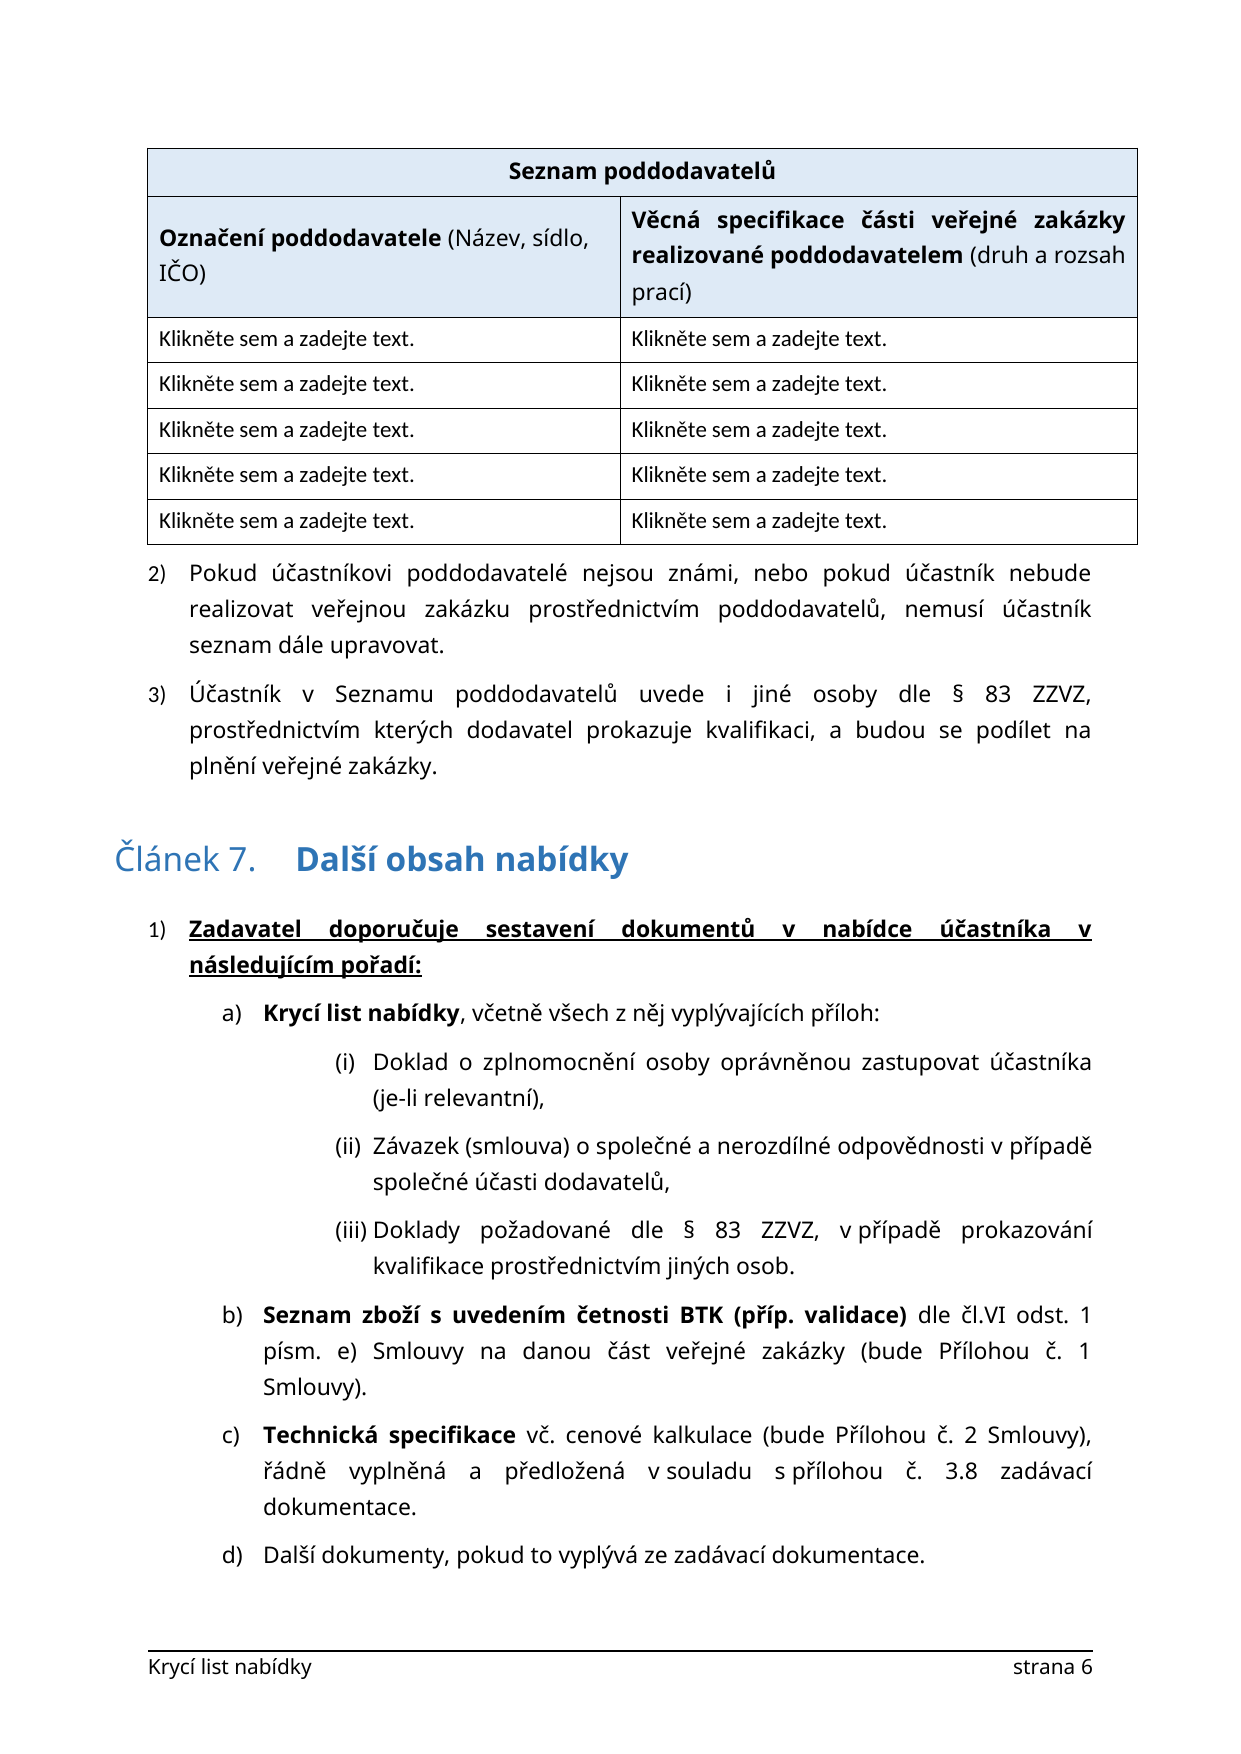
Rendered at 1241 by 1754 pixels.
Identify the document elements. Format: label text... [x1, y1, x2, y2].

table_cell Označení poddodavatele (Název, sídlo, IČO) [148, 197, 620, 317]
table_cell Věcná specifikace části veřejné zakázky realizované poddodavatelem (druh a rozsah prací) [621, 197, 1137, 317]
list Doklady požadované dle § 83 ZZVZ, v případě prokazování kvalifikace prostřednictvím jiných osob. [335, 1214, 1093, 1281]
list Pokud účastníkovi poddodavatelé nejsou známi, nebo pokud účastník nebude realizovat veřejnou zakázku prostřednictvím poddodavatelů, nemusí účastník seznam dále upravovat. [148, 557, 1093, 661]
list Účastník v Seznamu poddodavatelů uvede i jiné osoby dle § 83 ZZVZ, prostřednictvím kterých dodavatel prokazuje kvalifikaci, a budou se podílet na plnění veřejné zakázky. [148, 678, 1093, 781]
list Seznam zboží s uvedením četnosti BTK (příp. validace) dle čl.VI odst. 1 písm. e) Smlouvy na danou část veřejné zakázky (bude Přílohou č. 1 Smlouvy). [222, 1299, 1093, 1402]
list Zadavatel doporučuje sestavení dokumentů v nabídce účastníka v následujícím pořadí: [148, 913, 1093, 980]
list Závazek (smlouva) o společné a nerozdílné odpovědnosti v případě společné účasti dodavatelů, [335, 1130, 1093, 1197]
list Doklad o zplnomocnění osoby oprávněnou zastupovat účastníka (je-li relevantní), [335, 1046, 1093, 1113]
list Krycí list nabídky, včetně všech z něj vyplývajících příloh: [222, 997, 1093, 1028]
table_header Seznam poddodavatelů [148, 149, 1137, 196]
list Další dokumenty, pokud to vyplývá ze zadávací dokumentace. [222, 1539, 1093, 1571]
subtitle Další obsah nabídky [185, 836, 1093, 881]
list Technická specifikace vč. cenové kalkulace (bude Přílohou č. 2 Smlouvy), řádně vyplněná a předložená v souladu s přílohou č. 3.8 zadávací dokumentace. [222, 1419, 1093, 1522]
